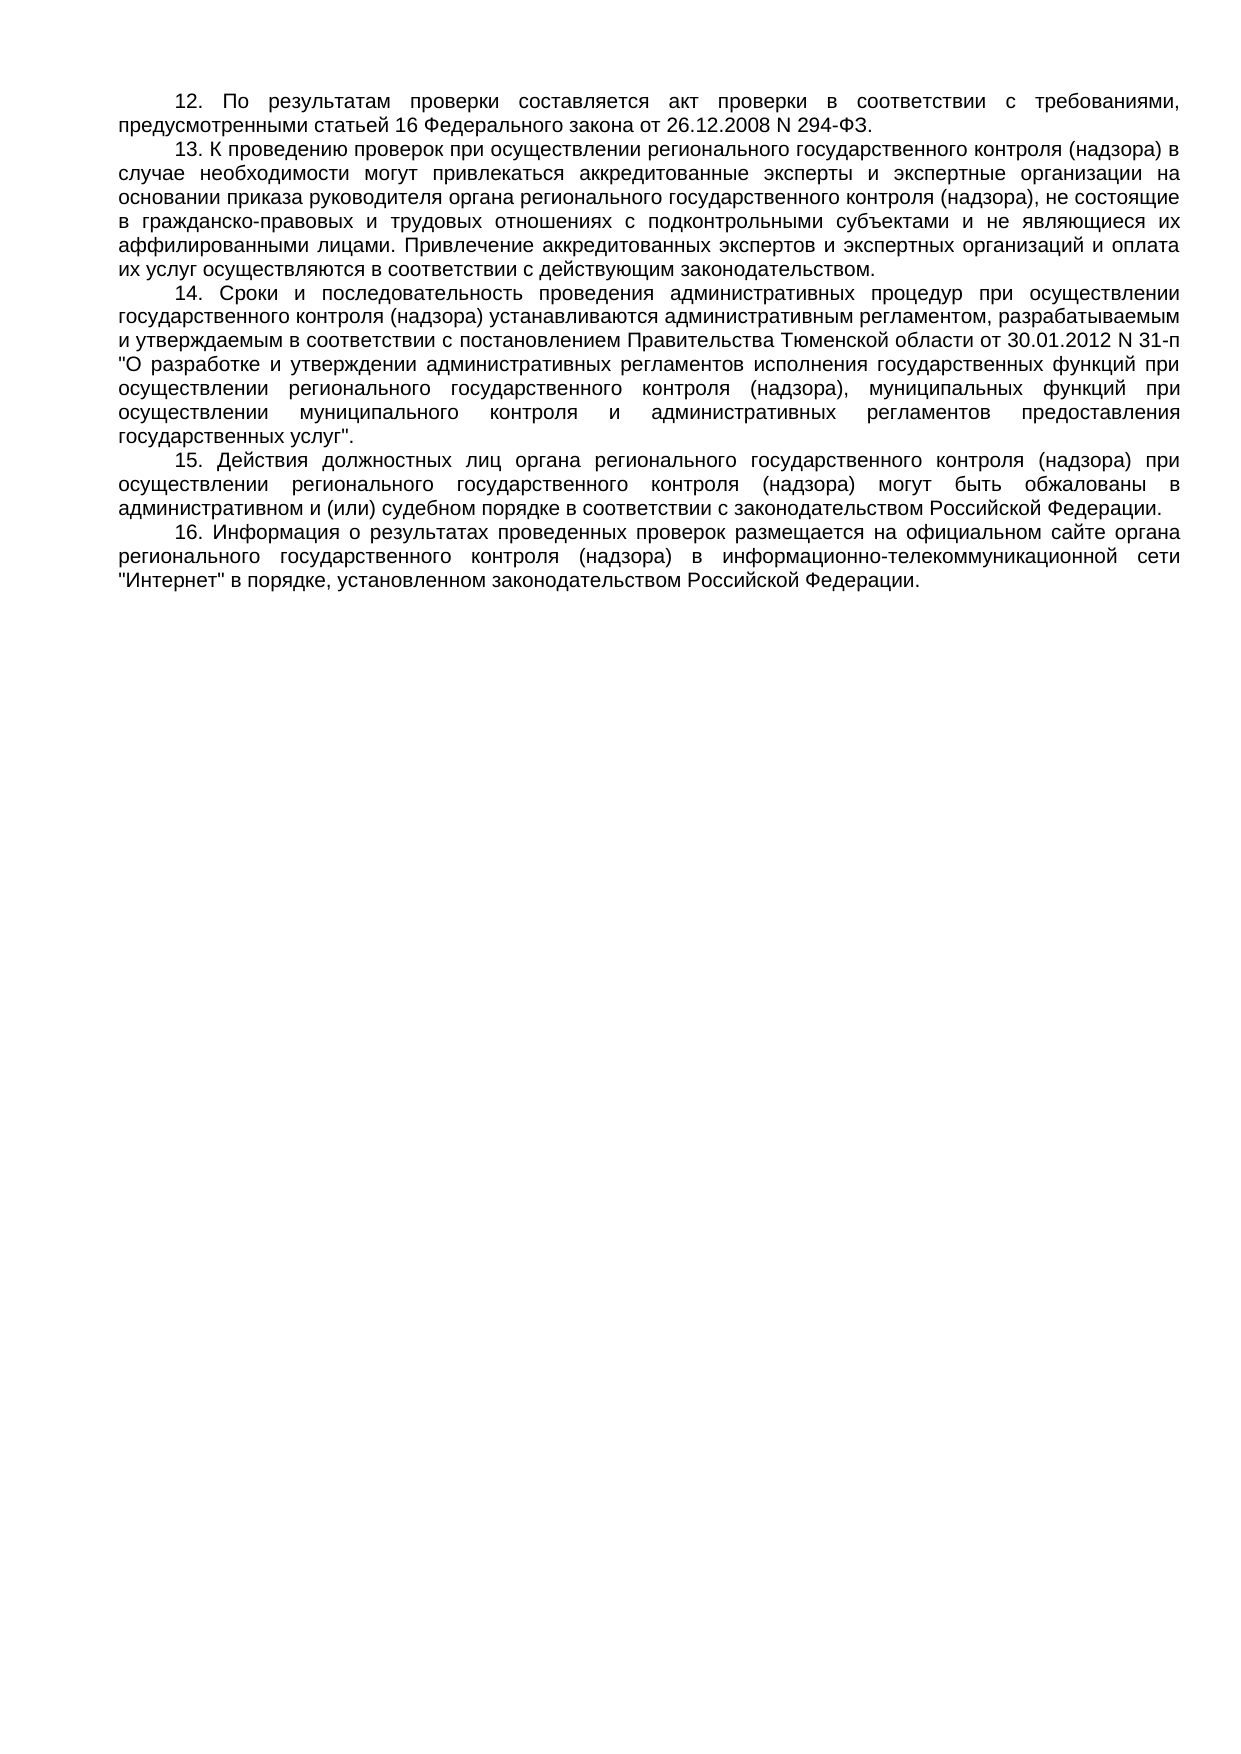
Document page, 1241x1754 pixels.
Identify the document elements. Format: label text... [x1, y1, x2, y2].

text 13. К проведению проверок при осуществлении регионального государственного контроля (надзора) в случае необходимости могут привлекаться аккредитованные эксперты и экспертные организации на основании приказа руководителя органа регионального государственного контроля (надзора), не состоящие в гражданско-правовых и трудовых отношениях с подконтрольными субъектами и не являющиеся их аффилированными лицами. Привлечение аккредитованных экспертов и экспертных организаций и оплата их услуг осуществляются в соответствии с действующим законодательством. [118, 137, 1181, 280]
text 15. Действия должностных лиц органа регионального государственного контроля (надзора) при осуществлении регионального государственного контроля (надзора) могут быть обжалованы в административном и (или) судебном порядке в соответствии с законодательством Российской Федерации. [118, 448, 1181, 520]
text 12. По результатам проверки составляется акт проверки в соответствии с требованиями, предусмотренными статьей 16 Федерального закона от 26.12.2008 N 294-ФЗ. [118, 89, 1181, 137]
text 14. Сроки и последовательность проведения административных процедур при осуществлении государственного контроля (надзора) устанавливаются административным регламентом, разрабатываемым и утверждаемым в соответствии с постановлением Правительства Тюменской области от 30.01.2012 N 31-п "О разработке и утверждении административных регламентов исполнения государственных функций при осуществлении регионального государственного контроля (надзора), муниципальных функций при осуществлении муниципального контроля и административных регламентов предоставления государственных услуг". [118, 280, 1181, 448]
text 16. Информация о результатах проведенных проверок размещается на официальном сайте органа регионального государственного контроля (надзора) в информационно-телекоммуникационной сети "Интернет" в порядке, установленном законодательством Российской Федерации. [118, 520, 1181, 592]
